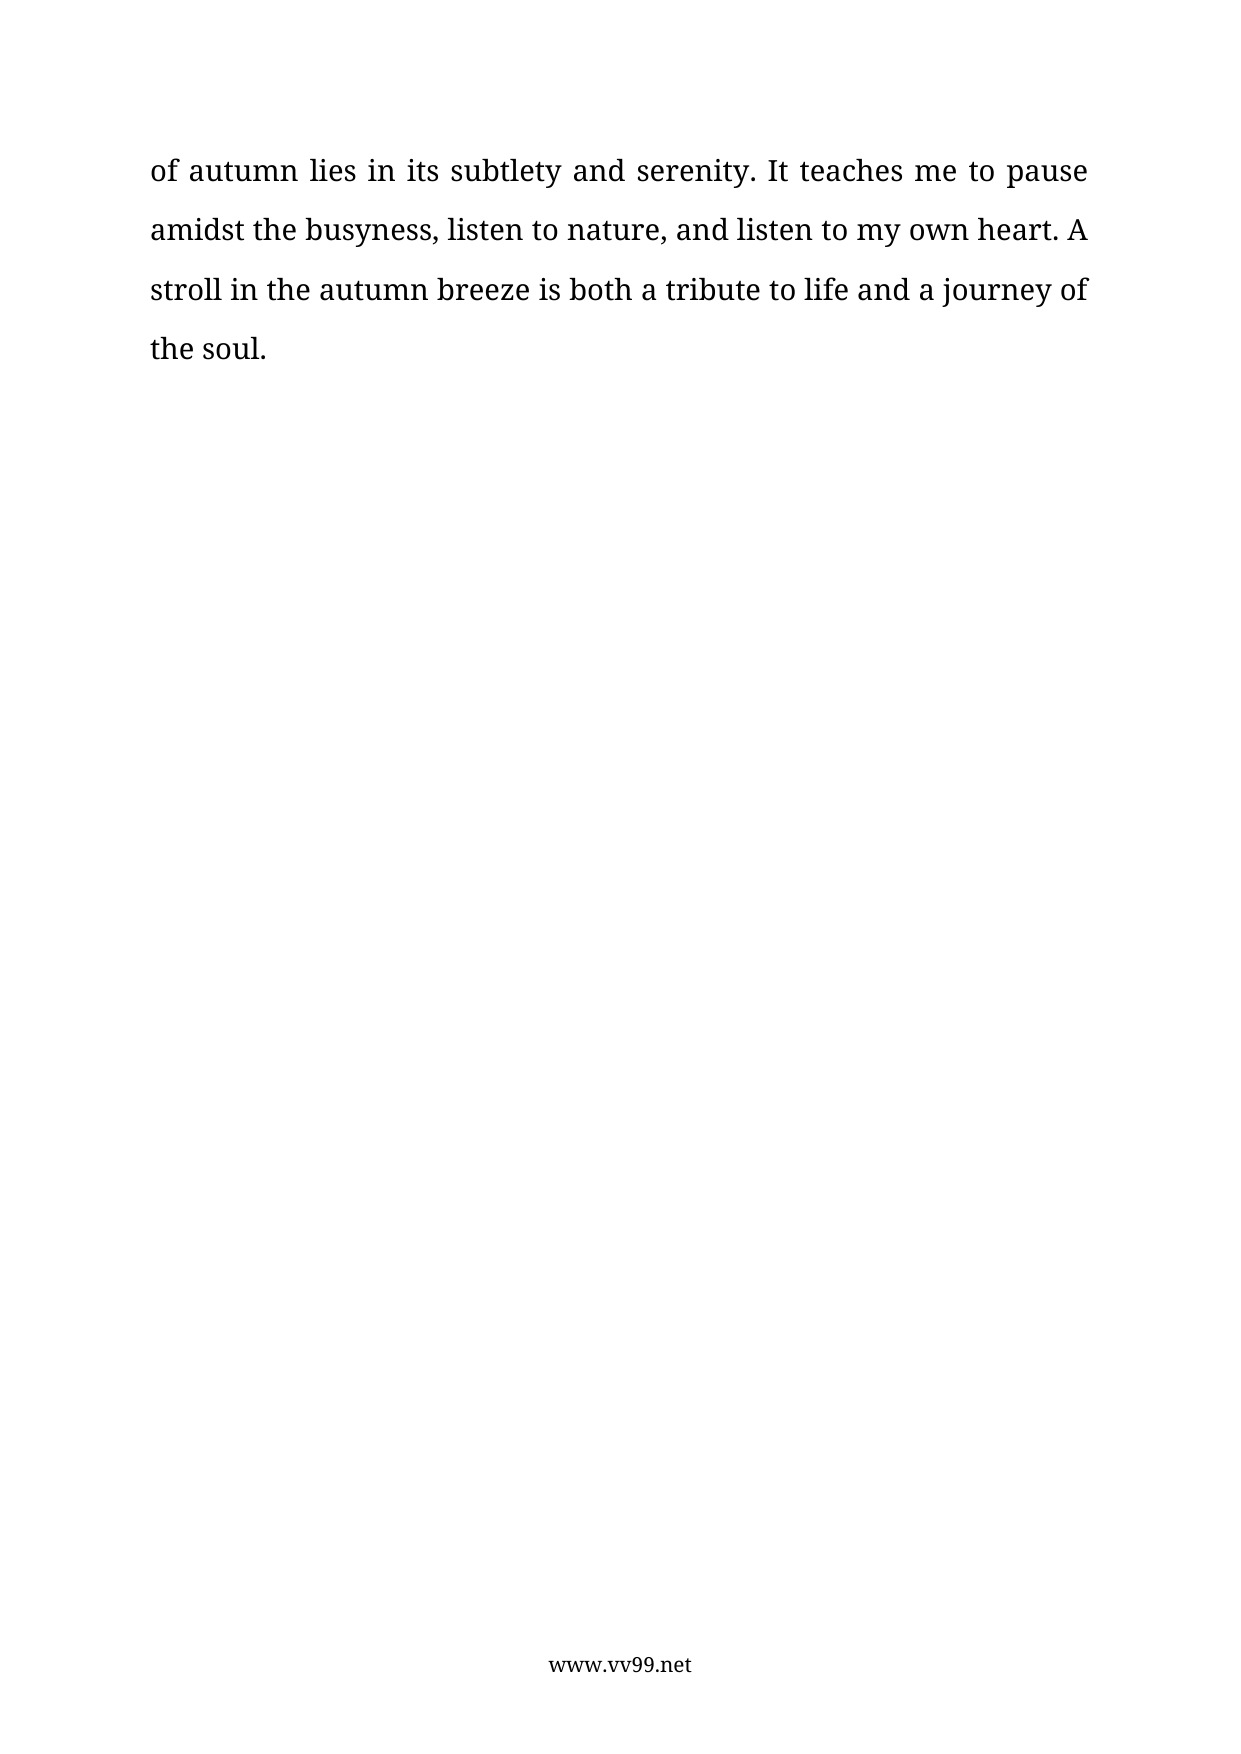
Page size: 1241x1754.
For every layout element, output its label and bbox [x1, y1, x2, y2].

text [150, 150, 1090, 368]
